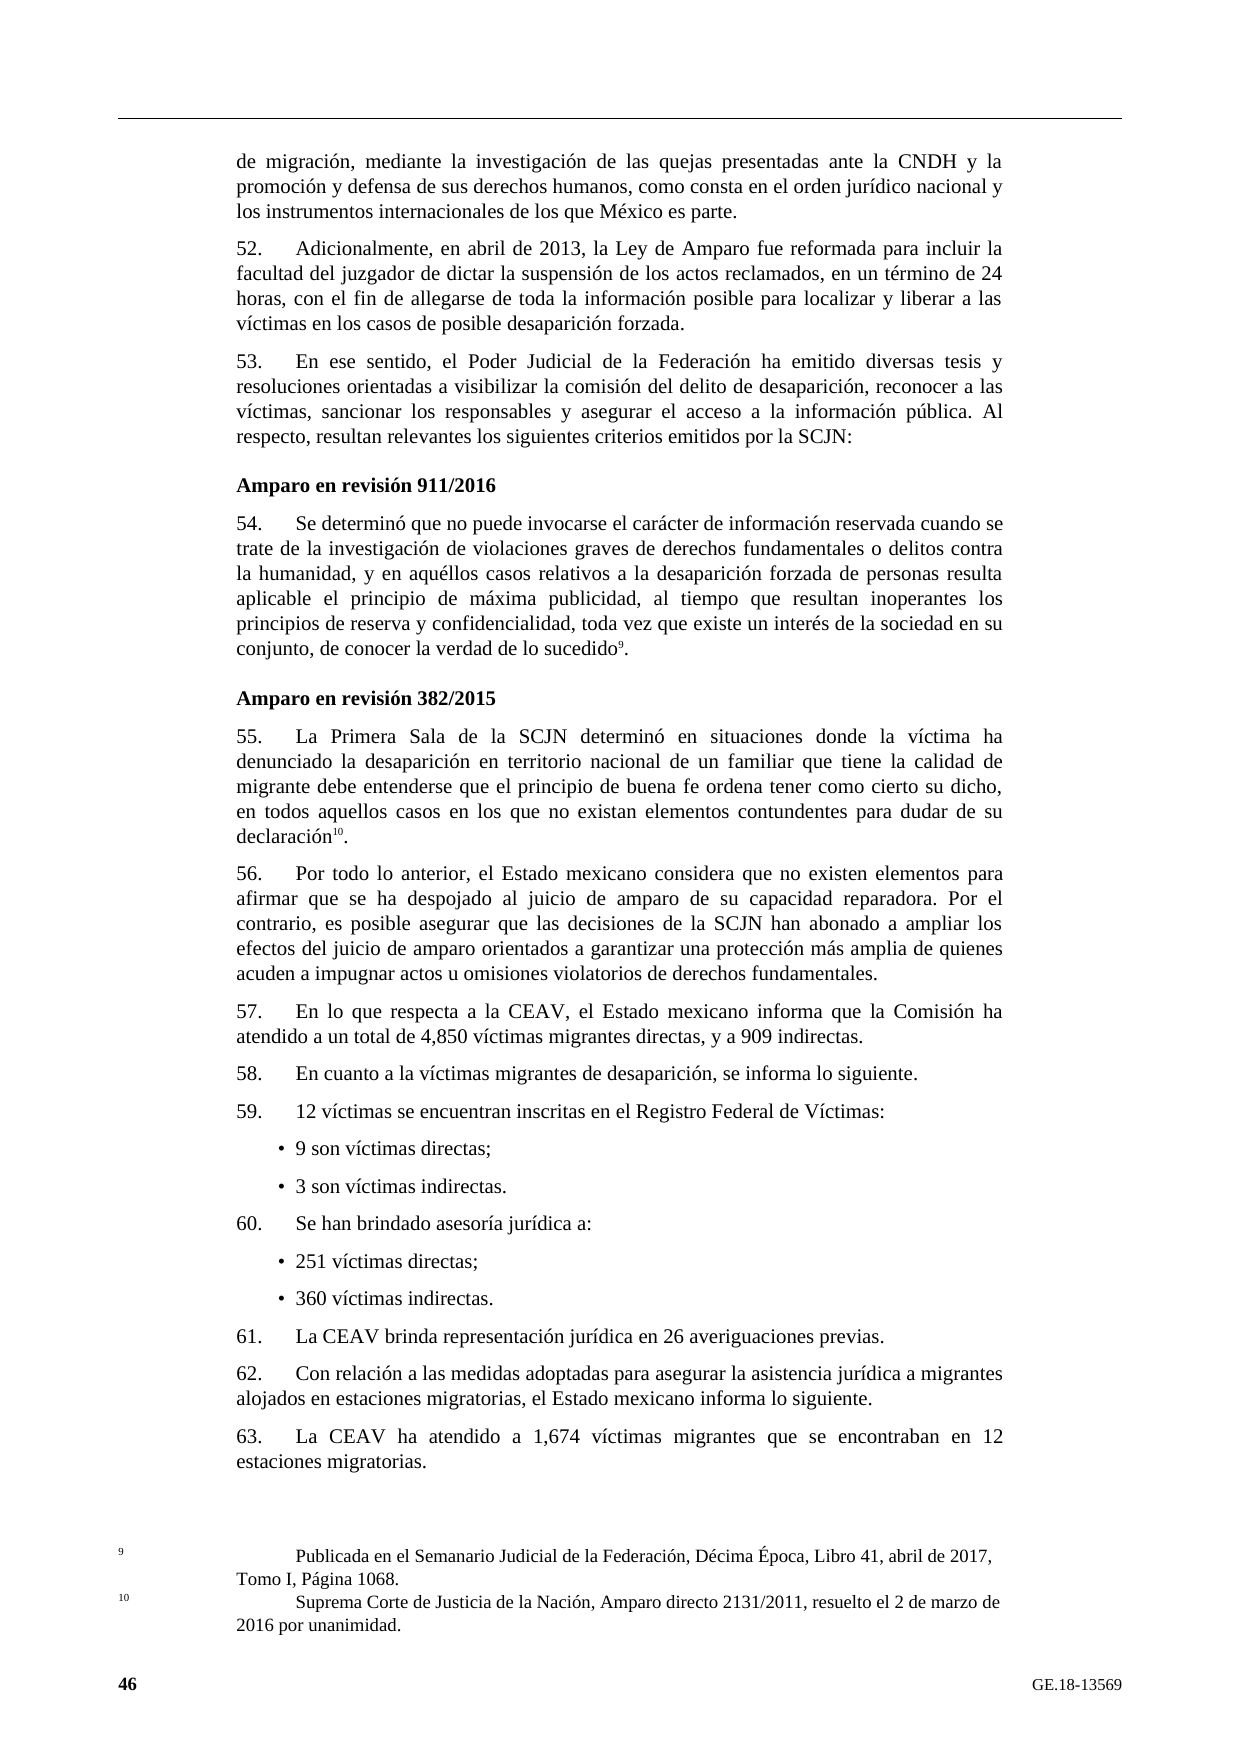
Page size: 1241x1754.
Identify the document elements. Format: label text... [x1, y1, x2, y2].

list • 3 son víctimas indirectas. [278, 1173, 1004, 1198]
text 63. La CEAV ha atendido a 1,674 víctimas migrantes que se encontraban en 12 estaciones migratorias. [236, 1423, 1004, 1473]
list • 9 son víctimas directas; [278, 1135, 1004, 1160]
text 57. En lo que respecta a la CEAV, el Estado mexicano informa que la Comisión ha atendido a un total de 4,850 víctimas migrantes directas, y a 909 indirectas. [236, 998, 1004, 1048]
text 52. Adicionalmente, en abril de 2013, la Ley de Amparo fue reformada para incluir la facultad del juzgador de dictar la suspensión de los actos reclamados, en un término de 24 horas, con el fin de allegarse de toda la información posible para localizar y liberar a las víctimas en los casos de posible desaparición forzada. [236, 235, 1004, 335]
text 55. La Primera Sala de la SCJN determinó en situaciones donde la víctima ha denunciado la desaparición en territorio nacional de un familiar que tiene la calidad de migrante debe entenderse que el principio de buena fe ordena tener como cierto su dicho, en todos aquellos casos en los que no existan elementos contundentes para dudar de su declaración. [236, 723, 1004, 848]
text Amparo en revisión 382/2015 [118, 685, 1004, 710]
text 56. Por todo lo anterior, el Estado mexicano considera que no existen elementos para afirmar que se ha despojado al juicio de amparo de su capacidad reparadora. Por el contrario, es posible asegurar que las decisiones de la SCJN han abonado a ampliar los efectos del juicio de amparo orientados a garantizar una protección más amplia de quienes acuden a impugnar actos u omisiones violatorios de derechos fundamentales. [236, 860, 1004, 985]
text 60. Se han brindado asesoría jurídica a: [236, 1210, 1004, 1235]
text 53. En ese sentido, el Poder Judicial de la Federación ha emitido diversas tesis y resoluciones orientadas a visibilizar la comisión del delito de desaparición, reconocer a las víctimas, sancionar los responsables y asegurar el acceso a la información pública. Al respecto, resultan relevantes los siguientes criterios emitidos por la SCJN: [236, 348, 1004, 448]
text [236, 148, 1004, 223]
text 54. Se determinó que no puede invocarse el carácter de información reservada cuando se trate de la investigación de violaciones graves de derechos fundamentales o delitos contra la humanidad, y en aquéllos casos relativos a la desaparición forzada de personas resulta aplicable el principio de máxima publicidad, al tiempo que resultan inoperantes los principios de reserva y confidencialidad, toda vez que existe un interés de la sociedad en su conjunto, de conocer la verdad de lo sucedido. [236, 510, 1004, 660]
list • 360 víctimas indirectas. [278, 1285, 1004, 1310]
text 62. Con relación a las medidas adoptadas para asegurar la asistencia jurídica a migrantes alojados en estaciones migratorias, el Estado mexicano informa lo siguiente. [236, 1360, 1004, 1410]
list • 251 víctimas directas; [278, 1248, 1004, 1273]
text 58. En cuanto a la víctimas migrantes de desaparición, se informa lo siguiente. [236, 1060, 1004, 1085]
text Amparo en revisión 911/2016 [118, 473, 1004, 498]
text 61. La CEAV brinda representación jurídica en 26 averiguaciones previas. [236, 1323, 1004, 1348]
text 59. 12 víctimas se encuentran inscritas en el Registro Federal de Víctimas: [236, 1098, 1004, 1123]
